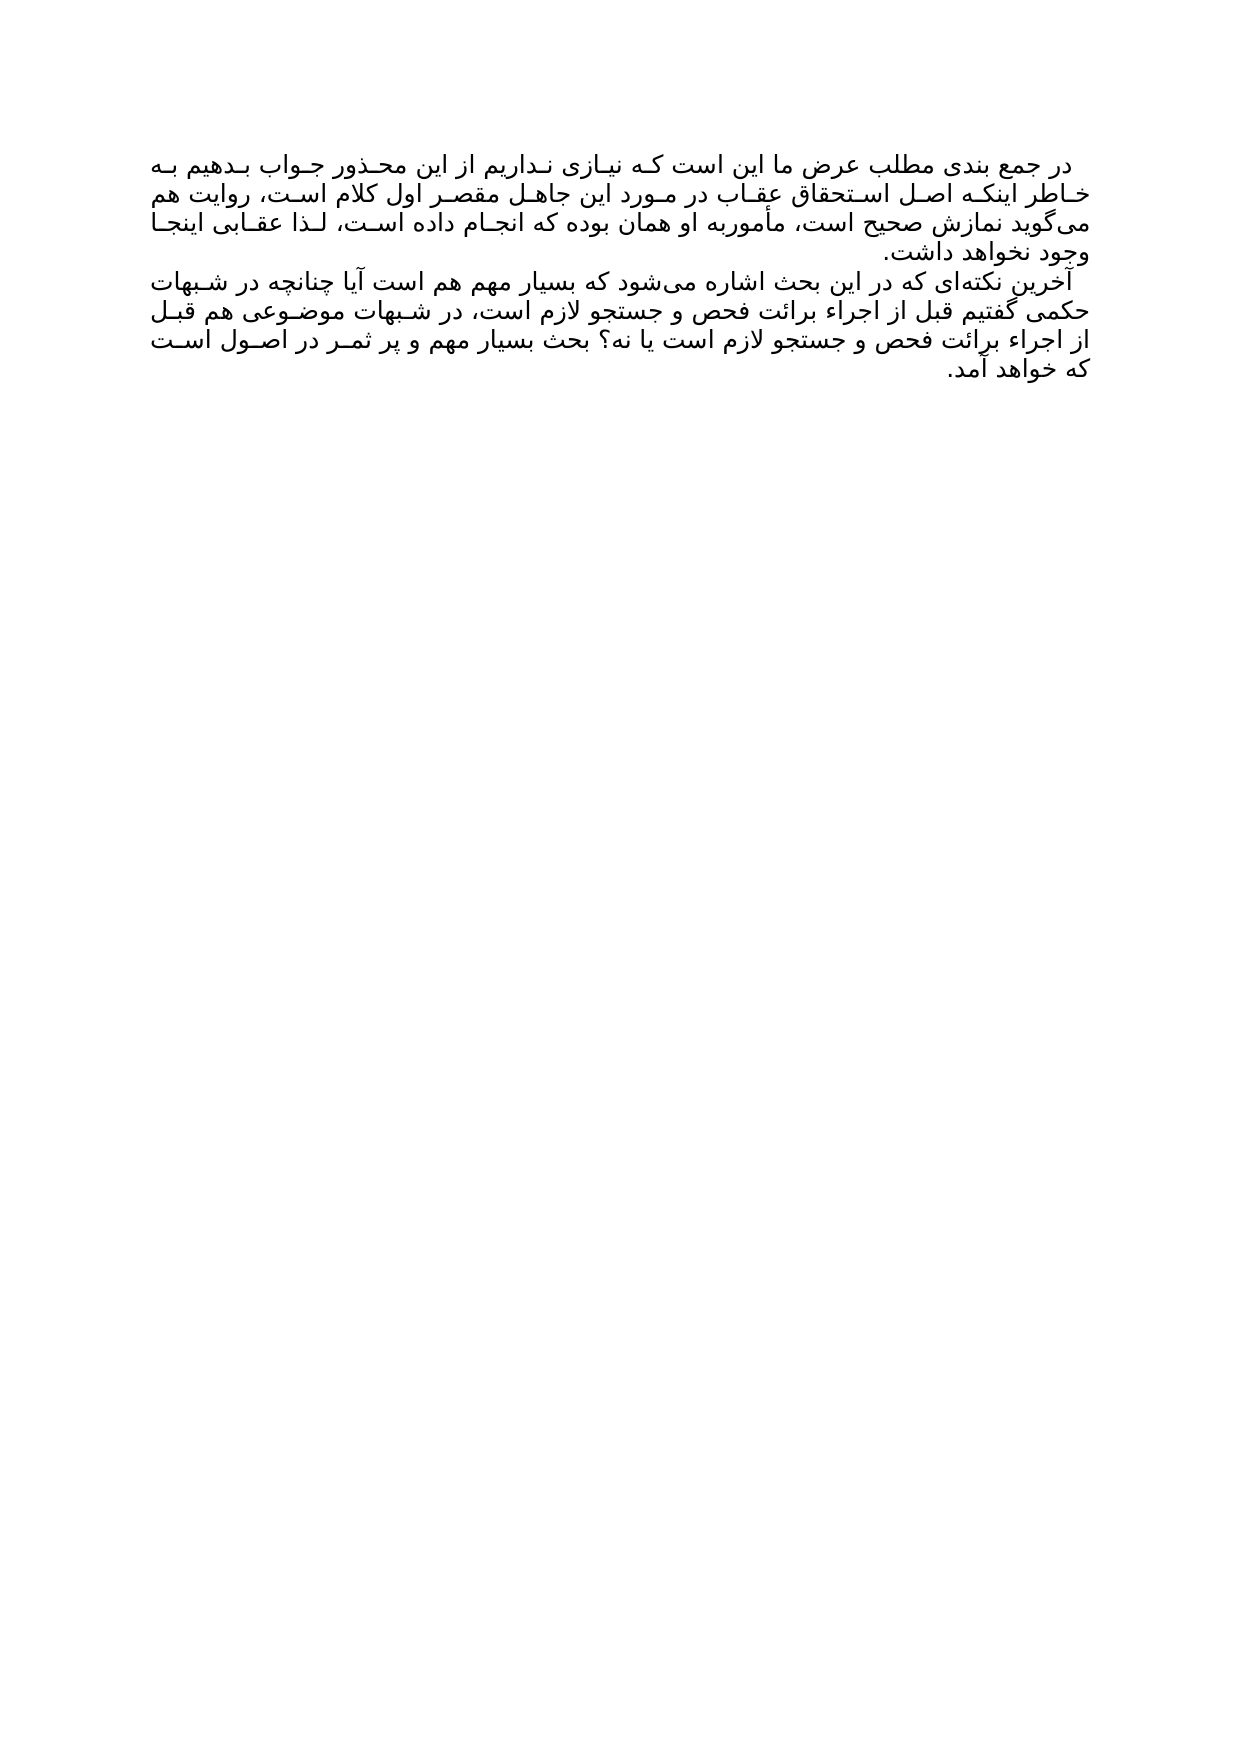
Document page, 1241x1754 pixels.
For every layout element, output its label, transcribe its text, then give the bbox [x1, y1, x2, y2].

text آخرین نکته‌ای که در این بحث اشاره می‌شود که بسیار مهم هم است آیا چنانچه در شبهات حکمی گفتیم قبل از اجراء برائت فحص و جستجو لازم است، در شبهات موضوعی هم قبل از اجراء برائت فحص و جستجو لازم است یا نه؟ بحث بسیار مهم و پر ثمر در اصول است که خواهد آمد. [150, 267, 1090, 383]
text در جمع بندی مطلب عرض ما این است که نیازی نداریم از این محذور جواب بدهیم به خاطر اینکه اصل استحقاق عقاب در مورد این جاهل مقصر اول کلام است، روایت هم می‌گوید نمازش صحیح است، مأموربه او همان بوده که انجام داده است، لذا عقابی اینجا وجود نخواهد داشت. [150, 150, 1090, 267]
